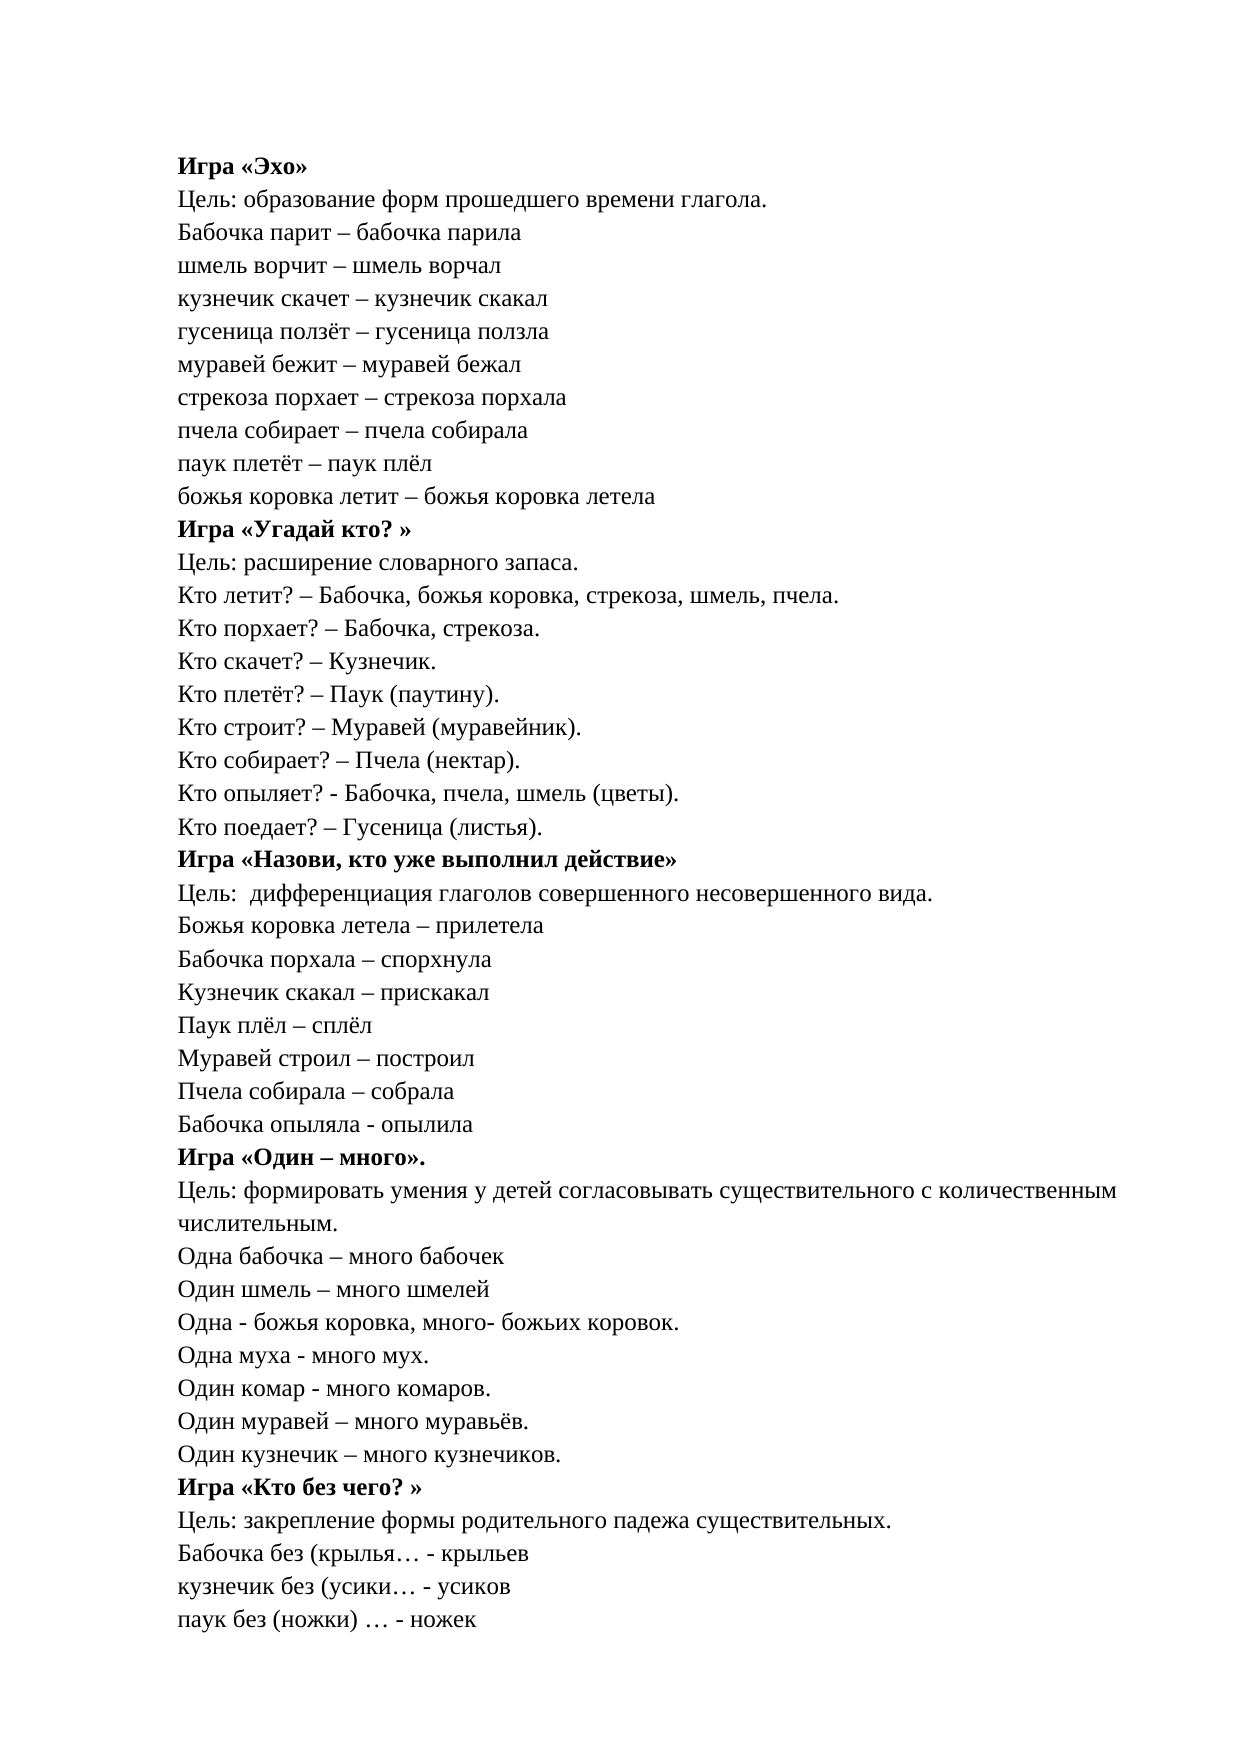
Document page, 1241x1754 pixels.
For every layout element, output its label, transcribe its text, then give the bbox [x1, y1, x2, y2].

text муравей бежит – муравей бежал [177, 349, 1152, 378]
text Одна муха - много мух. [177, 1340, 1152, 1369]
text паук без (ножки) … - ножек [177, 1604, 1152, 1633]
text Один шмель – много шмелей [177, 1274, 1152, 1303]
text Муравей строил – построил [177, 1043, 1152, 1071]
text Бабочка без (крылья… - крыльев [177, 1538, 1152, 1567]
text стрекоза порхает – стрекоза порхала [177, 382, 1152, 411]
text Игра «Один – много». [177, 1142, 1152, 1171]
text Бабочка парит – бабочка парила [177, 217, 1152, 246]
text гусеница ползёт – гусеница ползла [177, 316, 1152, 345]
text Цель: дифференциация глаголов совершенного несовершенного вида. [177, 878, 1152, 906]
text Паук плёл – сплёл [177, 1010, 1152, 1038]
text Кто порхает? – Бабочка, стрекоза. [177, 613, 1152, 642]
text Цель: закрепление формы родительного падежа существительных. [177, 1505, 1152, 1534]
text кузнечик без (усики… - усиков [177, 1571, 1152, 1600]
text Бабочка порхала – спорхнула [177, 944, 1152, 972]
text шмель ворчит – шмель ворчал [177, 250, 1152, 279]
text Один муравей – много муравьёв. [177, 1406, 1152, 1435]
text Цель: расширение словарного запаса. [177, 547, 1152, 576]
text Одна - божья коровка, много- божьих коровок. [177, 1307, 1152, 1336]
text Игра «Эхо» [177, 151, 1152, 180]
text Один комар - много комаров. [177, 1373, 1152, 1402]
text Кто собирает? – Пчела (нектар). [177, 746, 1152, 774]
text Кто летит? – Бабочка, божья коровка, стрекоза, шмель, пчела. [177, 580, 1152, 609]
text Игра «Кто без чего? » [177, 1472, 1152, 1501]
text Игра «Угадай кто? » [177, 514, 1152, 543]
text божья коровка летит – божья коровка летела [177, 481, 1152, 510]
text Один кузнечик – много кузнечиков. [177, 1439, 1152, 1468]
text пчела собирает – пчела собирала [177, 415, 1152, 444]
text Бабочка опыляла - опылила [177, 1109, 1152, 1137]
text Одна бабочка – много бабочек [177, 1241, 1152, 1269]
text Пчела собирала – собрала [177, 1076, 1152, 1104]
text Кузнечик скакал – прискакал [177, 977, 1152, 1005]
text Цель: формировать умения у детей согласовывать существительного с количественным числительным. [177, 1175, 1152, 1237]
text Кто строит? – Муравей (муравейник). [177, 712, 1152, 741]
text Кто скачет? – Кузнечик. [177, 646, 1152, 675]
text Кто опыляет? - Бабочка, пчела, шмель (цветы). [177, 778, 1152, 807]
text Цель: образование форм прошедшего времени глагола. [177, 184, 1152, 213]
text Божья коровка летела – прилетела [177, 911, 1152, 939]
text Кто плетёт? – Паук (паутину). [177, 679, 1152, 708]
text Кто поедает? – Гусеница (листья). [177, 812, 1152, 840]
text кузнечик скачет – кузнечик скакал [177, 283, 1152, 312]
text паук плетёт – паук плёл [177, 448, 1152, 477]
text Игра «Назови, кто уже выполнил действие» [177, 844, 1152, 873]
